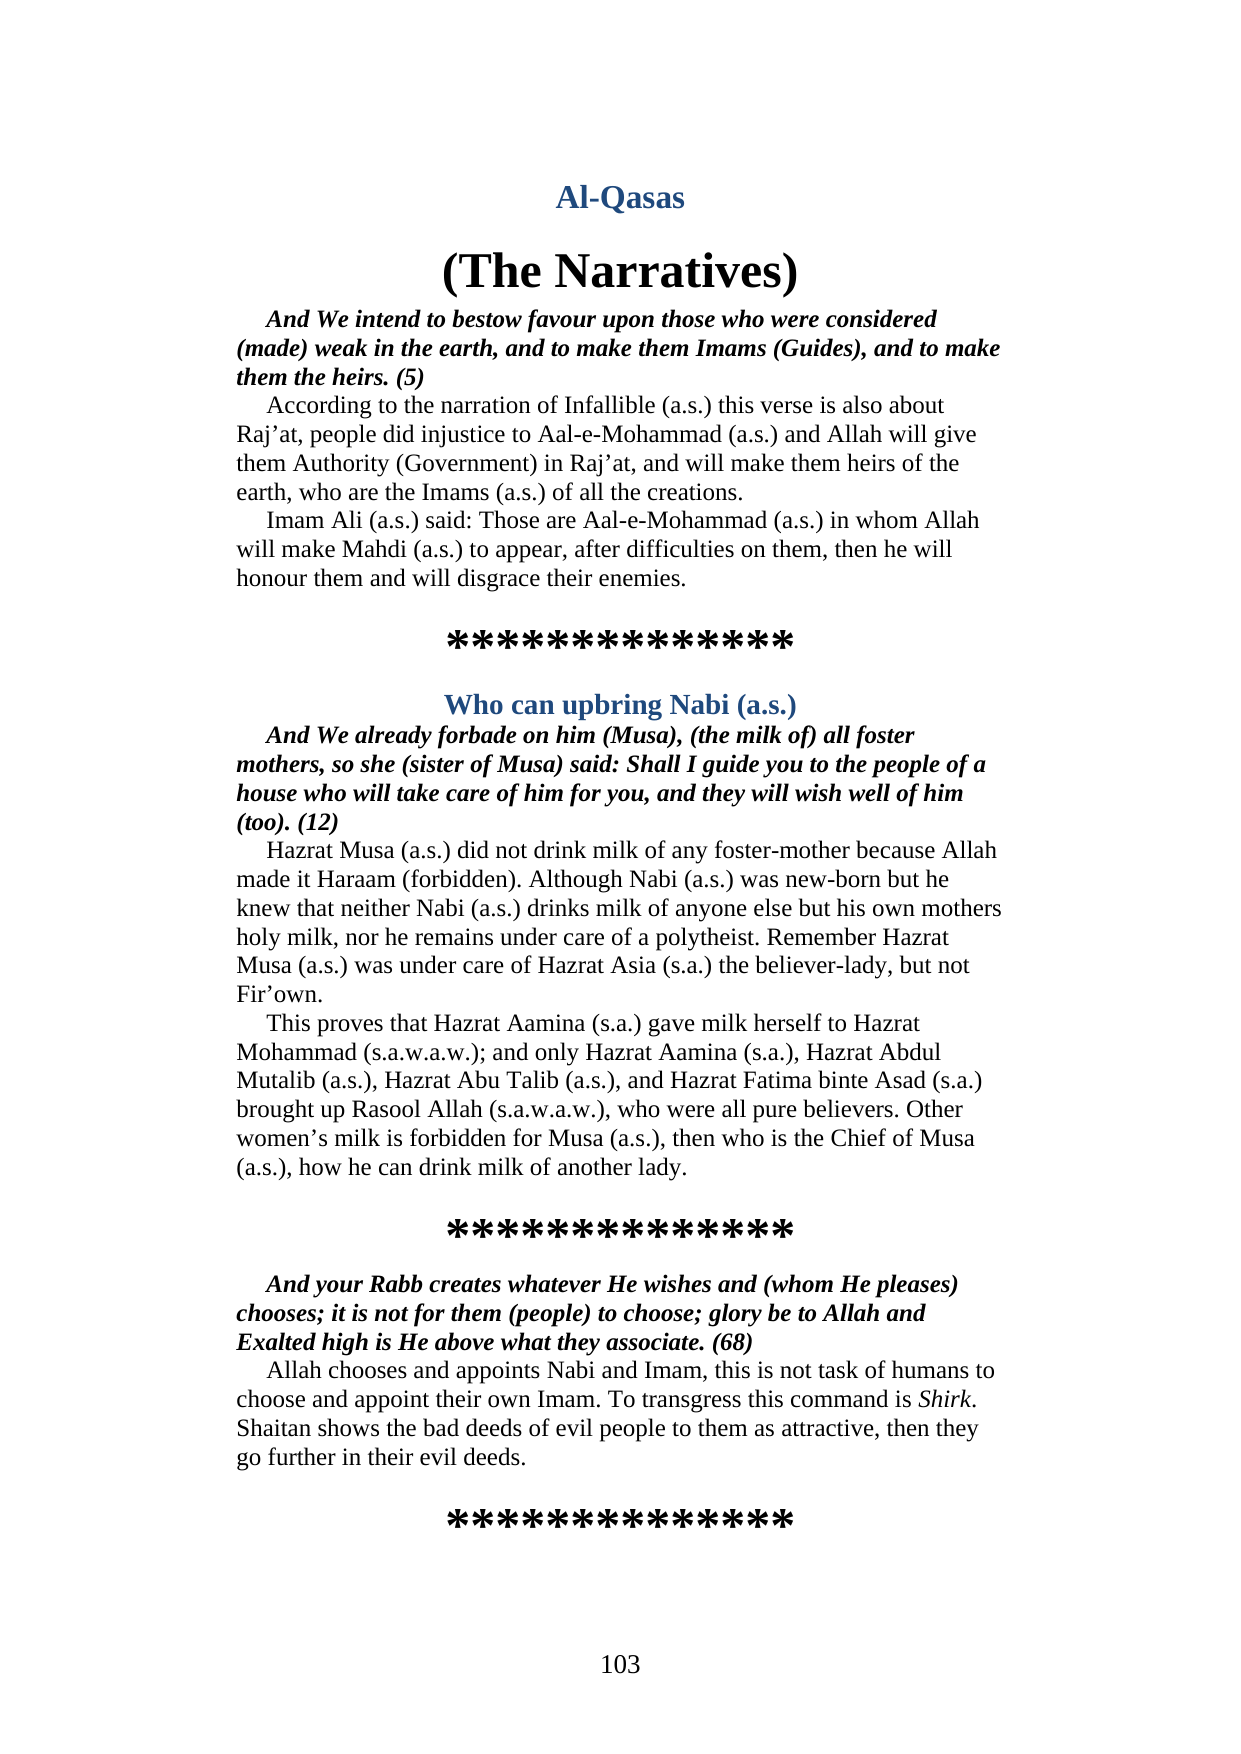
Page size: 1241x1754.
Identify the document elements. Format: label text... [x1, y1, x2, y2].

text (The Narratives) [236, 241, 1004, 298]
text Hazrat Musa (a.s.) did not drink milk of any foster-mother because Allah made it Haraam (forbidden). Although Nabi (a.s.) was new-born but he knew that neither Nabi (a.s.) drinks milk of anyone else but his own mothers holy milk, nor he remains under care of a polytheist. Remember Hazrat Musa (a.s.) was under care of Hazrat Asia (s.a.) the believer-lady, but not Fir’own. [236, 835, 1004, 1008]
text ************** [236, 1205, 1004, 1263]
text And We already forbade on him (Musa), (the milk of) all foster mothers, so she (sister of Musa) said: Shall I guide you to the people of a house who will take care of him for you, and they will wish well of him (too). (12) [236, 720, 1004, 835]
text According to the narration of Infallible (a.s.) this verse is also about Raj’at, people did injustice to Aal-e-Mohammad (a.s.) and Allah will give them Authority (Government) in Raj’at, and will make them heirs of the earth, who are the Imams (a.s.) of all the creations. [236, 391, 1004, 506]
subtitle Who can upbring Nabi (a.s.) [236, 687, 1004, 720]
subtitle Al-Qasas [236, 177, 1004, 216]
text ************** [236, 617, 1004, 674]
text And your Rabb creates whatever He wishes and (whom He pleases) chooses; it is not for them (people) to choose; glory be to Allah and Exalted high is He above what they associate. (68) [236, 1269, 1004, 1355]
text This proves that Hazrat Aamina (s.a.) gave milk herself to Hazrat Mohammad (s.a.w.a.w.); and only Hazrat Aamina (s.a.), Hazrat Abdul Mutalib (a.s.), Hazrat Abu Talib (a.s.), and Hazrat Fatima binte Asad (s.a.) brought up Rasool Allah (s.a.w.a.w.), who were all pure believers. Other women’s milk is forbidden for Musa (a.s.), then who is the Chief of Musa (a.s.), how he can drink milk of another lady. [236, 1008, 1004, 1180]
text Allah chooses and appoints Nabi and Imam, this is not task of humans to choose and appoint their own Imam. To transgress this command is Shirk. Shaitan shows the bad deeds of evil people to them as attractive, then they go further in their evil deeds. [236, 1355, 1004, 1470]
text ************** [236, 1495, 1004, 1553]
text And We intend to bestow favour upon those who were considered (made) weak in the earth, and to make them Imams (Guides), and to make them the heirs. (5) [236, 304, 1004, 391]
text Imam Ali (a.s.) said: Those are Aal-e-Mohammad (a.s.) in whom Allah will make Mahdi (a.s.) to appear, after difficulties on them, then he will honour them and will disgrace their enemies. [236, 506, 1004, 592]
